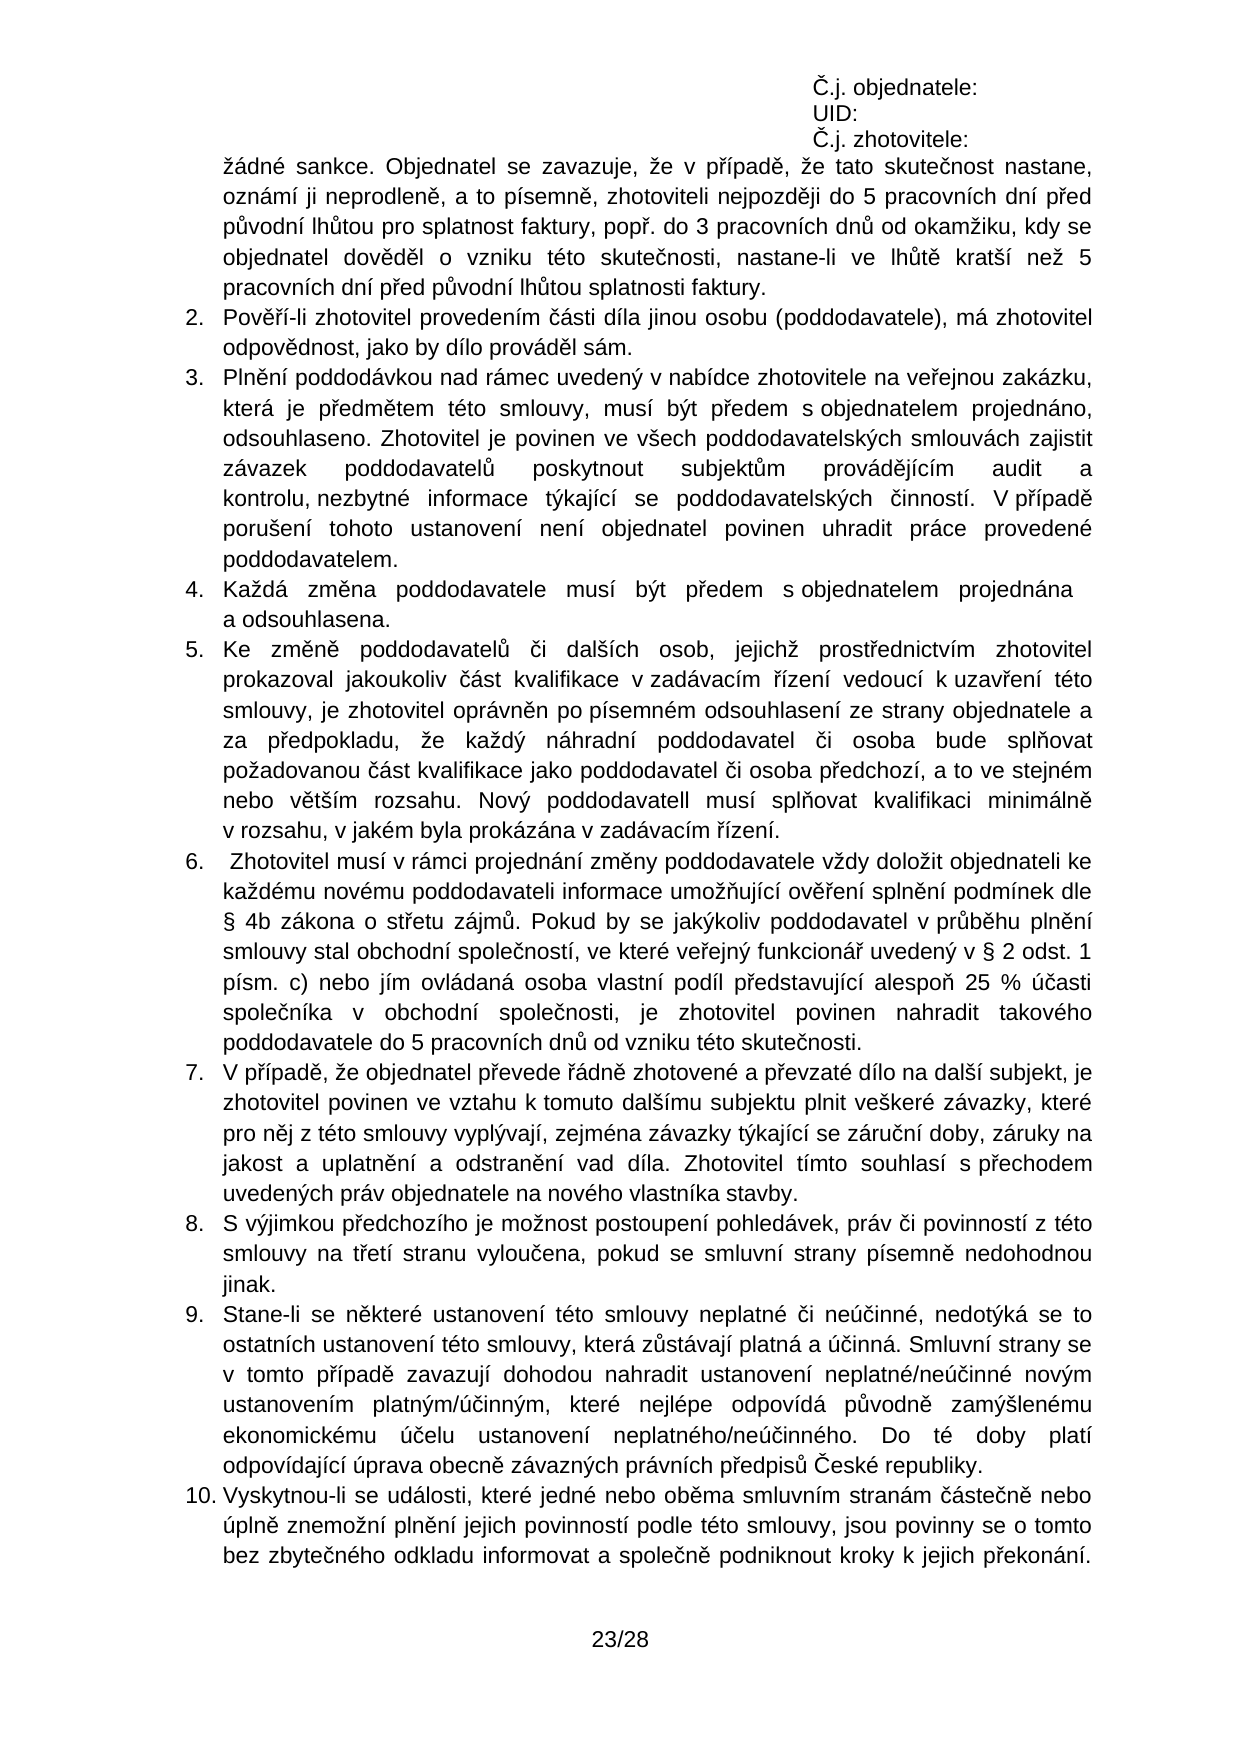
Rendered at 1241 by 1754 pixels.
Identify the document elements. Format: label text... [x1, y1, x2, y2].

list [185, 1482, 1093, 1569]
list V případě, že objednatel převede řádně zhotovené a převzaté dílo na další subjekt, je zhotovitel povinen ve vztahu k tomuto dalšímu subjektu plnit veškeré závazky, které pro něj z této smlouvy vyplývají, zejména závazky týkající se záruční doby, záruky na jakost a uplatnění a odstranění vad díla. Zhotovitel tímto souhlasí s přechodem uvedených práv objednatele na nového vlastníka stavby. [185, 1059, 1093, 1206]
list Pověří-li zhotovitel provedením části díla jinou osobu (poddodavatele), má zhotovitel odpovědnost, jako by dílo prováděl sám. [185, 304, 1093, 360]
list S výjimkou předchozího je možnost postoupení pohledávek, práv či povinností z této smlouvy na třetí stranu vyloučena, pokud se smluvní strany písemně nedohodnou jinak. [185, 1210, 1093, 1297]
list Stane-li se některé ustanovení této smlouvy neplatné či neúčinné, nedotýká se to ostatních ustanovení této smlouvy, která zůstávají platná a účinná. Smluvní strany se v tomto případě zavazují dohodou nahradit ustanovení neplatné/neúčinné novým ustanovením platným/účinným, které nejlépe odpovídá původně zamýšlenému ekonomickému účelu ustanovení neplatného/neúčinného. Do té doby platí odpovídající úprava obecně závazných právních předpisů České republiky. [185, 1301, 1093, 1478]
list Každá změna poddodavatele musí být předem s objednatelem projednána a odsouhlasena. [185, 576, 1093, 632]
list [185, 153, 1093, 300]
list Zhotovitel musí v rámci projednání změny poddodavatele vždy doložit objednateli ke každému novému poddodavateli informace umožňující ověření splnění podmínek dle § 4b zákona o střetu zájmů. Pokud by se jakýkoliv poddodavatel v průběhu plnění smlouvy stal obchodní společností, ve které veřejný funkcionář uvedený v § 2 odst. 1 písm. c) nebo jím ovládaná osoba vlastní podíl představující alespoň 25 % účasti společníka v obchodní společnosti, je zhotovitel povinen nahradit takového poddodavatele do 5 pracovních dnů od vzniku této skutečnosti. [185, 848, 1093, 1055]
list Ke změně poddodavatelů či dalších osob, jejichž prostřednictvím zhotovitel prokazoval jakoukoliv část kvalifikace v zadávacím řízení vedoucí k uzavření této smlouvy, je zhotovitel oprávněn po písemném odsouhlasení ze strany objednatele a za předpokladu, že každý náhradní poddodavatel či osoba bude splňovat požadovanou část kvalifikace jako poddodavatel či osoba předchozí, a to ve stejném nebo větším rozsahu. Nový poddodavatell musí splňovat kvalifikaci minimálně v rozsahu, v jakém byla prokázána v zadávacím řízení. [185, 636, 1093, 844]
list Plnění poddodávkou nad rámec uvedený v nabídce zhotovitele na veřejnou zakázku, která je předmětem této smlouvy, musí být předem s objednatelem projednáno, odsouhlaseno. Zhotovitel je povinen ve všech poddodavatelských smlouvách zajistit závazek poddodavatelů poskytnout subjektům provádějícím audit a kontrolu, nezbytné informace týkající se poddodavatelských činností. V případě porušení tohoto ustanovení není objednatel povinen uhradit práce provedené poddodavatelem. [185, 364, 1093, 572]
